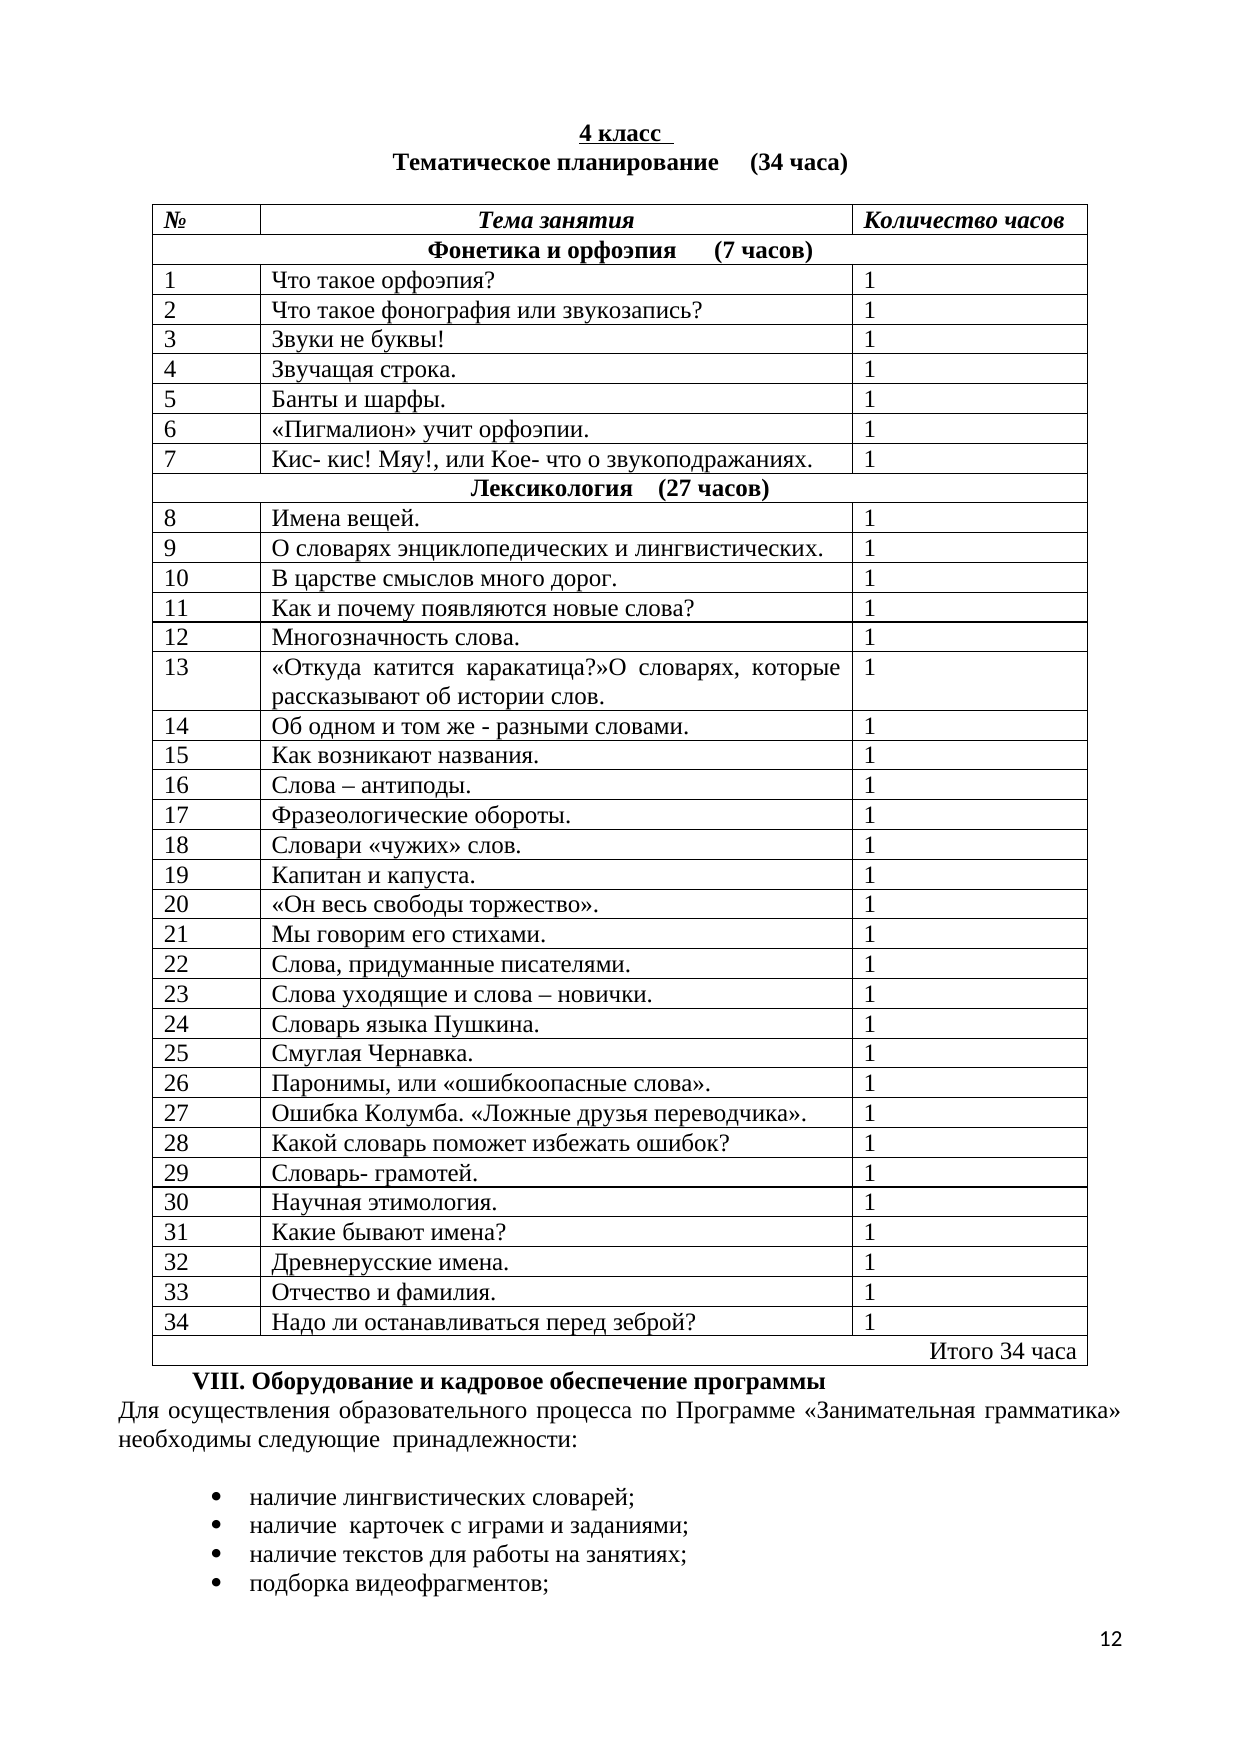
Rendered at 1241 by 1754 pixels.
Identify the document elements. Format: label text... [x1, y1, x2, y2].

table_cell Слова уходящие и слова – новички. [261, 979, 852, 1008]
table_cell 29 [153, 1158, 260, 1186]
table_cell 1 [853, 860, 1087, 888]
table_cell Банты и шарфы. [261, 384, 852, 413]
table_cell 21 [153, 919, 260, 948]
table_cell 1 [853, 1128, 1087, 1157]
text Тематическое планирование (34 часа) [118, 147, 1122, 176]
list наличие лингвистических словарей; [212, 1482, 1122, 1510]
table_cell 1 [853, 563, 1087, 592]
table_cell 14 [153, 711, 260, 739]
text 4 класс [118, 118, 1122, 147]
table_cell Звучащая строка. [261, 354, 852, 383]
table_cell «Пигмалион» учит орфоэпии. [261, 414, 852, 443]
table_cell Звуки не буквы! [261, 325, 852, 353]
table_cell Как и почему появляются новые слова? [261, 593, 852, 621]
table_cell Мы говорим его стихами. [261, 919, 852, 948]
table_cell 1 [853, 623, 1087, 651]
table_cell 28 [153, 1128, 260, 1157]
table_cell 1 [853, 593, 1087, 621]
table_cell 1 [853, 919, 1087, 948]
table_cell В царстве смыслов много дорог. [261, 563, 852, 592]
table_cell 1 [853, 1009, 1087, 1037]
table_header Тема занятия [261, 205, 852, 234]
table_cell 1 [853, 711, 1087, 739]
table_cell 1 [853, 1277, 1087, 1306]
table_cell 1 [853, 800, 1087, 829]
text VIII. Оборудование и кадровое обеспечение программы [118, 1366, 1122, 1395]
table_cell «Он весь свободы торжество». [261, 890, 852, 918]
table_cell Фразеологические обороты. [261, 800, 852, 829]
table_cell 8 [153, 503, 260, 532]
table_cell Слова, придуманные писателями. [261, 949, 852, 978]
table_cell 1 [853, 414, 1087, 443]
table_cell Смуглая Чернавка. [261, 1039, 852, 1067]
table_cell 11 [153, 593, 260, 621]
table_cell Ошибка Колумба. «Ложные друзья переводчика». [261, 1098, 852, 1127]
list наличие карточек с играми и заданиями; [212, 1510, 1122, 1539]
table_cell Какие бывают имена? [261, 1217, 852, 1246]
list подборка видеофрагментов; [212, 1568, 1122, 1597]
table_cell 9 [153, 533, 260, 562]
table_cell 13 [153, 652, 260, 710]
table_cell 1 [853, 741, 1087, 769]
table_cell 1 [853, 949, 1087, 978]
table_cell 1 [853, 295, 1087, 323]
table_cell Словарь- грамотей. [261, 1158, 852, 1186]
table_cell Древнерусские имена. [261, 1247, 852, 1276]
table_cell 19 [153, 860, 260, 888]
table_cell 3 [153, 325, 260, 353]
table_cell 25 [153, 1039, 260, 1067]
table_cell 1 [853, 1039, 1087, 1067]
table_cell Кис- кис! Мяу!, или Кое- что о звукоподражаниях. [261, 444, 852, 472]
table_cell 10 [153, 563, 260, 592]
table_cell Надо ли останавливаться перед зеброй? [261, 1307, 852, 1335]
table_cell 1 [853, 1247, 1087, 1276]
table_cell Как возникают названия. [261, 741, 852, 769]
table_cell Итого 34 часа [153, 1336, 1087, 1365]
table_cell 1 [853, 890, 1087, 918]
table_cell Паронимы, или «ошибкоопасные слова». [261, 1068, 852, 1097]
table_cell 1 [853, 265, 1087, 294]
table_cell 1 [853, 533, 1087, 562]
table_cell 4 [153, 354, 260, 383]
table_cell 33 [153, 1277, 260, 1306]
table_cell 26 [153, 1068, 260, 1097]
table_cell 1 [853, 1158, 1087, 1186]
table_cell Что такое фонография или звукозапись? [261, 295, 852, 323]
table_cell 12 [153, 623, 260, 651]
table_cell 1 [853, 1307, 1087, 1335]
table_cell 1 [853, 770, 1087, 799]
table_cell 1 [853, 1188, 1087, 1216]
table_cell 7 [153, 444, 260, 472]
table_cell 1 [853, 652, 1087, 710]
table_cell Об одном и том же - разными словами. [261, 711, 852, 739]
table_cell 2 [153, 295, 260, 323]
table_cell 1 [153, 265, 260, 294]
table_cell О словарях энциклопедических и лингвистических. [261, 533, 852, 562]
table_header № [153, 205, 260, 234]
table_cell 34 [153, 1307, 260, 1335]
table_cell Научная этимология. [261, 1188, 852, 1216]
table_cell 20 [153, 890, 260, 918]
table_cell 27 [153, 1098, 260, 1127]
table_cell 17 [153, 800, 260, 829]
table_cell Фонетика и орфоэпия (7 часов) [153, 235, 1087, 264]
table_cell Имена вещей. [261, 503, 852, 532]
table_cell 1 [853, 979, 1087, 1008]
table_header Количество часов [853, 205, 1087, 234]
table_cell Словарь языка Пушкина. [261, 1009, 852, 1037]
table_cell Какой словарь поможет избежать ошибок? [261, 1128, 852, 1157]
table_cell 31 [153, 1217, 260, 1246]
text Для осуществления образовательного процесса по Программе «Занимательная грамматика» необходимы следующие принадлежности: [118, 1395, 1122, 1452]
table_cell 22 [153, 949, 260, 978]
table_cell 5 [153, 384, 260, 413]
table_cell 1 [853, 354, 1087, 383]
table_cell 15 [153, 741, 260, 769]
table_cell Отчество и фамилия. [261, 1277, 852, 1306]
table_cell 32 [153, 1247, 260, 1276]
table_cell 16 [153, 770, 260, 799]
table_cell 1 [853, 444, 1087, 472]
table_cell Лексикология (27 часов) [153, 474, 1087, 502]
table_cell 1 [853, 384, 1087, 413]
table_cell 30 [153, 1188, 260, 1216]
table_cell Капитан и капуста. [261, 860, 852, 888]
table_cell 18 [153, 830, 260, 859]
table_cell Словари «чужих» слов. [261, 830, 852, 859]
table_cell Слова – антиподы. [261, 770, 852, 799]
table_cell Что такое орфоэпия? [261, 265, 852, 294]
table_cell 23 [153, 979, 260, 1008]
table_cell 1 [853, 1217, 1087, 1246]
table_cell 1 [853, 1068, 1087, 1097]
table_cell «Откуда катится каракатица?»О словарях, которые рассказывают об истории слов. [261, 652, 852, 710]
table_cell 1 [853, 830, 1087, 859]
table_cell 1 [853, 503, 1087, 532]
table_cell 1 [853, 1098, 1087, 1127]
list наличие текстов для работы на занятиях; [212, 1539, 1122, 1568]
table_cell 6 [153, 414, 260, 443]
table_cell 24 [153, 1009, 260, 1037]
table_cell 1 [853, 325, 1087, 353]
table_cell Многозначность слова. [261, 623, 852, 651]
